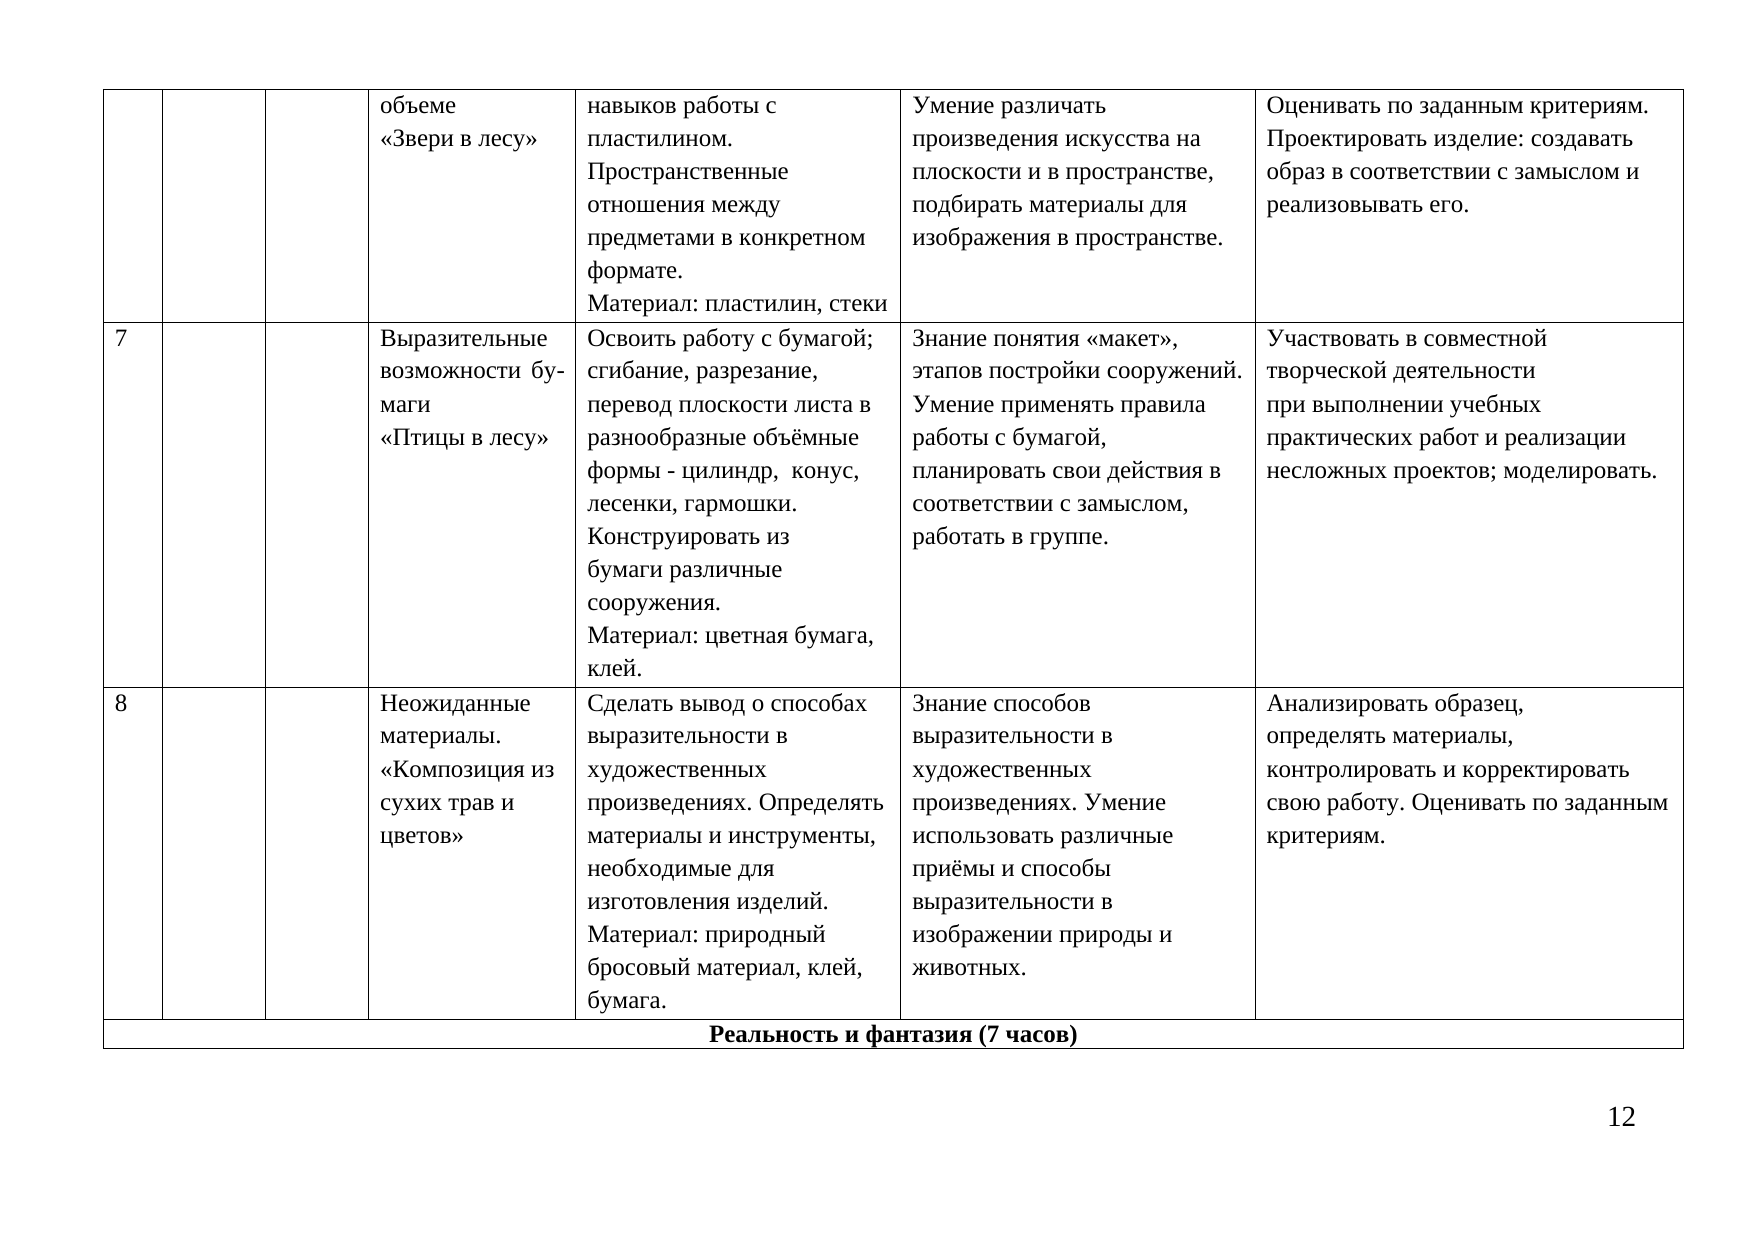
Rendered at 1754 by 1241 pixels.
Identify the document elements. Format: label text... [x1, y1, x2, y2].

table_cell Участвовать в совместной творческой деятельности при выполнении учебных практических работ и реализации несложных проектов; моделировать. [1256, 323, 1683, 687]
table_cell [163, 688, 265, 1018]
table_cell [266, 323, 368, 687]
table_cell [1256, 90, 1683, 322]
table_cell [266, 688, 368, 1018]
table_cell Знание способов выразительности в художественных произведениях. Умение использовать различные приёмы и способы выразительности в изображении природы и животных. [901, 688, 1255, 1018]
table_cell 6 [104, 90, 162, 322]
table_cell [163, 323, 265, 687]
table_cell Освоить работу с бумагой; сгибание, разрезание, перевод плоскости листа в разнообразные объёмные формы - цилиндр, конус, лесенки, гармошки. Конструировать из бумаги различные сооружения. Материал: цветная бумага, клей. [576, 323, 900, 687]
table_cell [266, 90, 368, 322]
table_cell [163, 90, 265, 322]
table_cell Анализировать образец, определять материалы, контролировать и корректировать свою работу. Оценивать по заданным критериям. [1256, 688, 1683, 1018]
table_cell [369, 90, 575, 322]
table_cell 7 [104, 323, 162, 687]
table_cell Выразительные возможности бумаги «Птицы в лесу» [369, 323, 575, 687]
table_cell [901, 90, 1255, 322]
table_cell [104, 1020, 1683, 1048]
table_cell Неожиданные материалы. «Композиция из сухих трав и цветов» [369, 688, 575, 1018]
table_cell Знание понятия «макет», этапов постройки сооружений. Умение применять правила работы с бумагой, планировать свои действия в соответствии с замыслом, работать в группе. [901, 323, 1255, 687]
table_cell 8 [104, 688, 162, 1018]
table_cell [576, 90, 900, 322]
table_cell Сделать вывод о способах выразительности в художественных произведениях. Определять материалы и инструменты, необходимые для изготовления изделий. Материал: природный бросовый материал, клей, бумага. [576, 688, 900, 1018]
